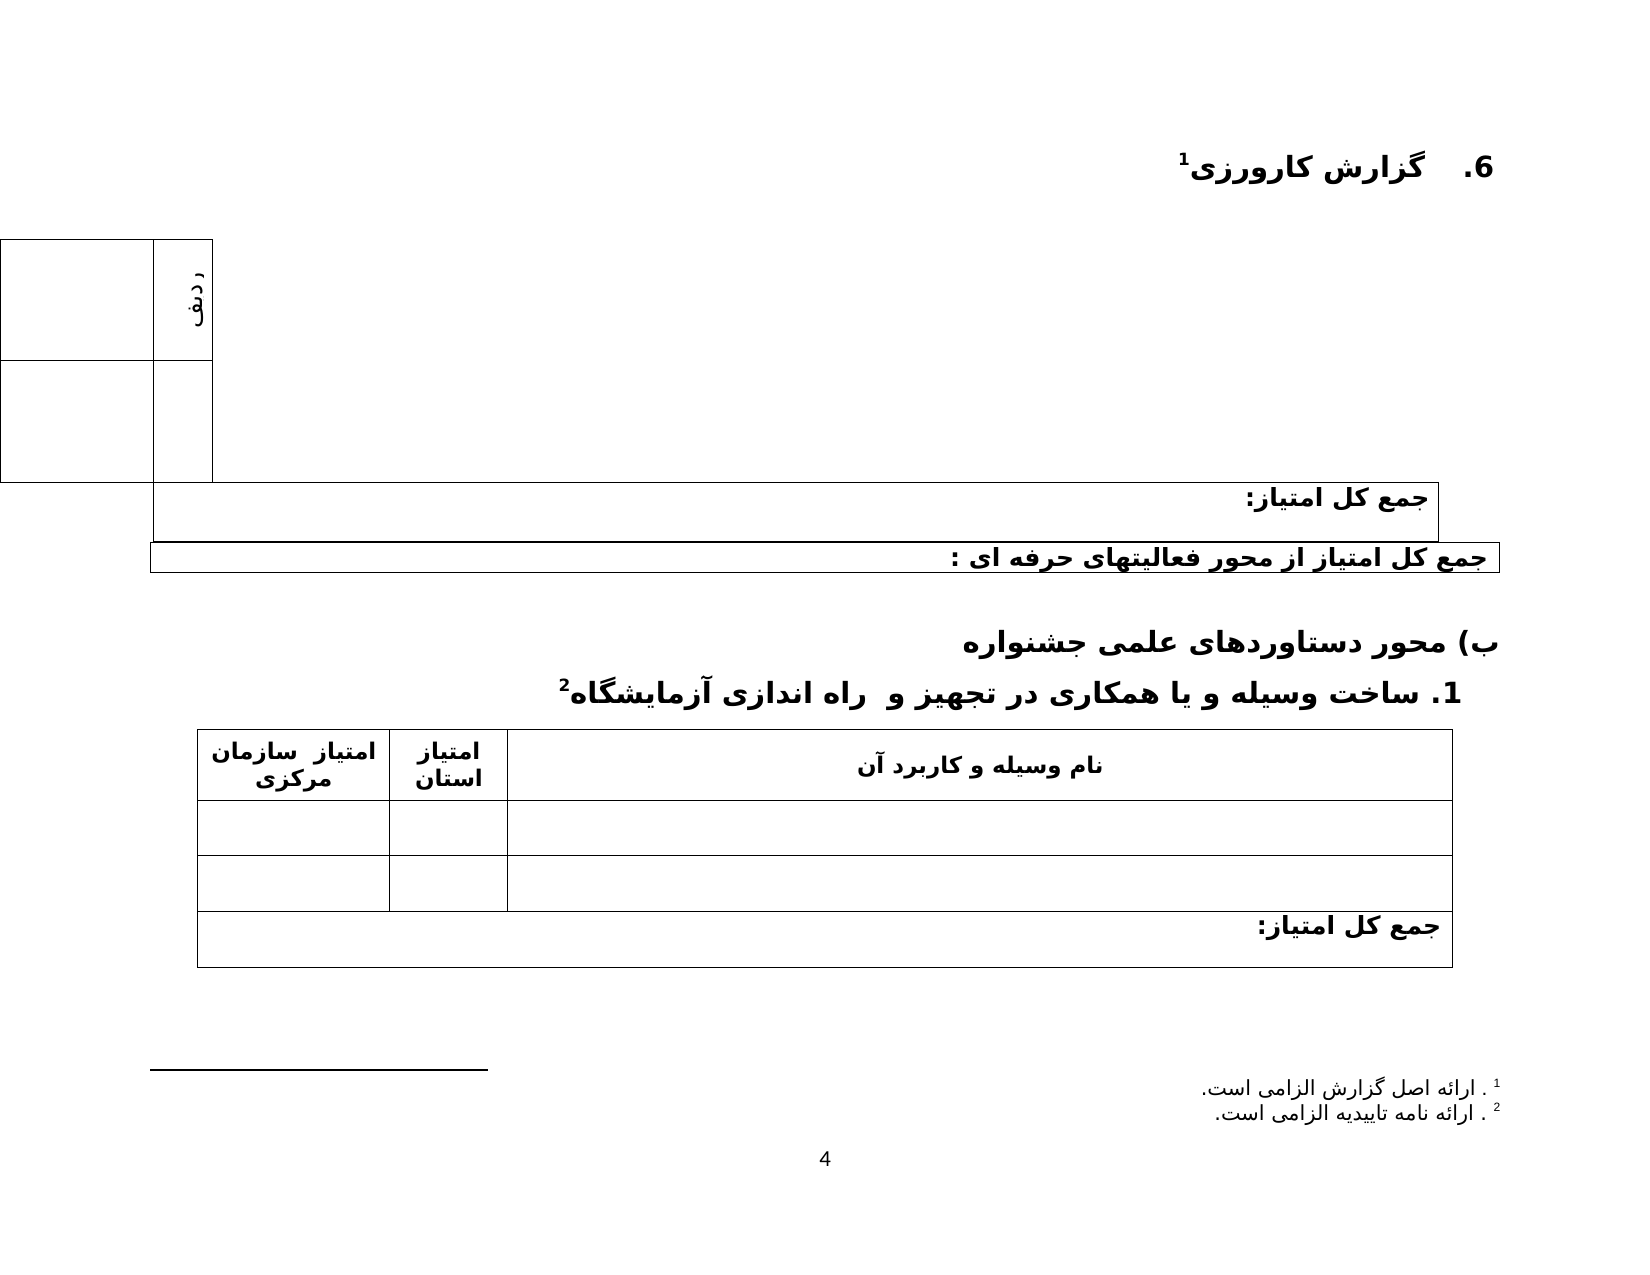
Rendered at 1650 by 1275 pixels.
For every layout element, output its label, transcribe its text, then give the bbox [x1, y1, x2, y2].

table_header رديف [154, 240, 212, 360]
table_cell [390, 856, 507, 911]
table_header نام وسیله و کاربرد آن [508, 730, 1452, 800]
table_cell [154, 361, 212, 482]
table_header جمع کل امتیاز از محور فعالیتهای حرفه ای : [151, 543, 1499, 572]
table_cell [198, 801, 389, 855]
text 1. ساخت وسیله و یا همکاری در تجهیز و راه اندازی آزمایشگاه [150, 676, 1500, 710]
table_header امتیاز استان [390, 730, 507, 800]
table_cell [508, 856, 1452, 911]
table_cell [508, 801, 1452, 855]
list گزارش کارورزی [150, 150, 1462, 184]
table_cell جمع کل امتیاز: [198, 912, 1452, 967]
table_cell [390, 801, 507, 855]
text ب) محور دستاوردهای علمی جشنواره [150, 625, 1500, 659]
table_cell [198, 856, 389, 911]
table_header امتیاز سازمان مرکزی [198, 730, 389, 800]
table_cell جمع کل امتیاز: [154, 483, 1438, 541]
